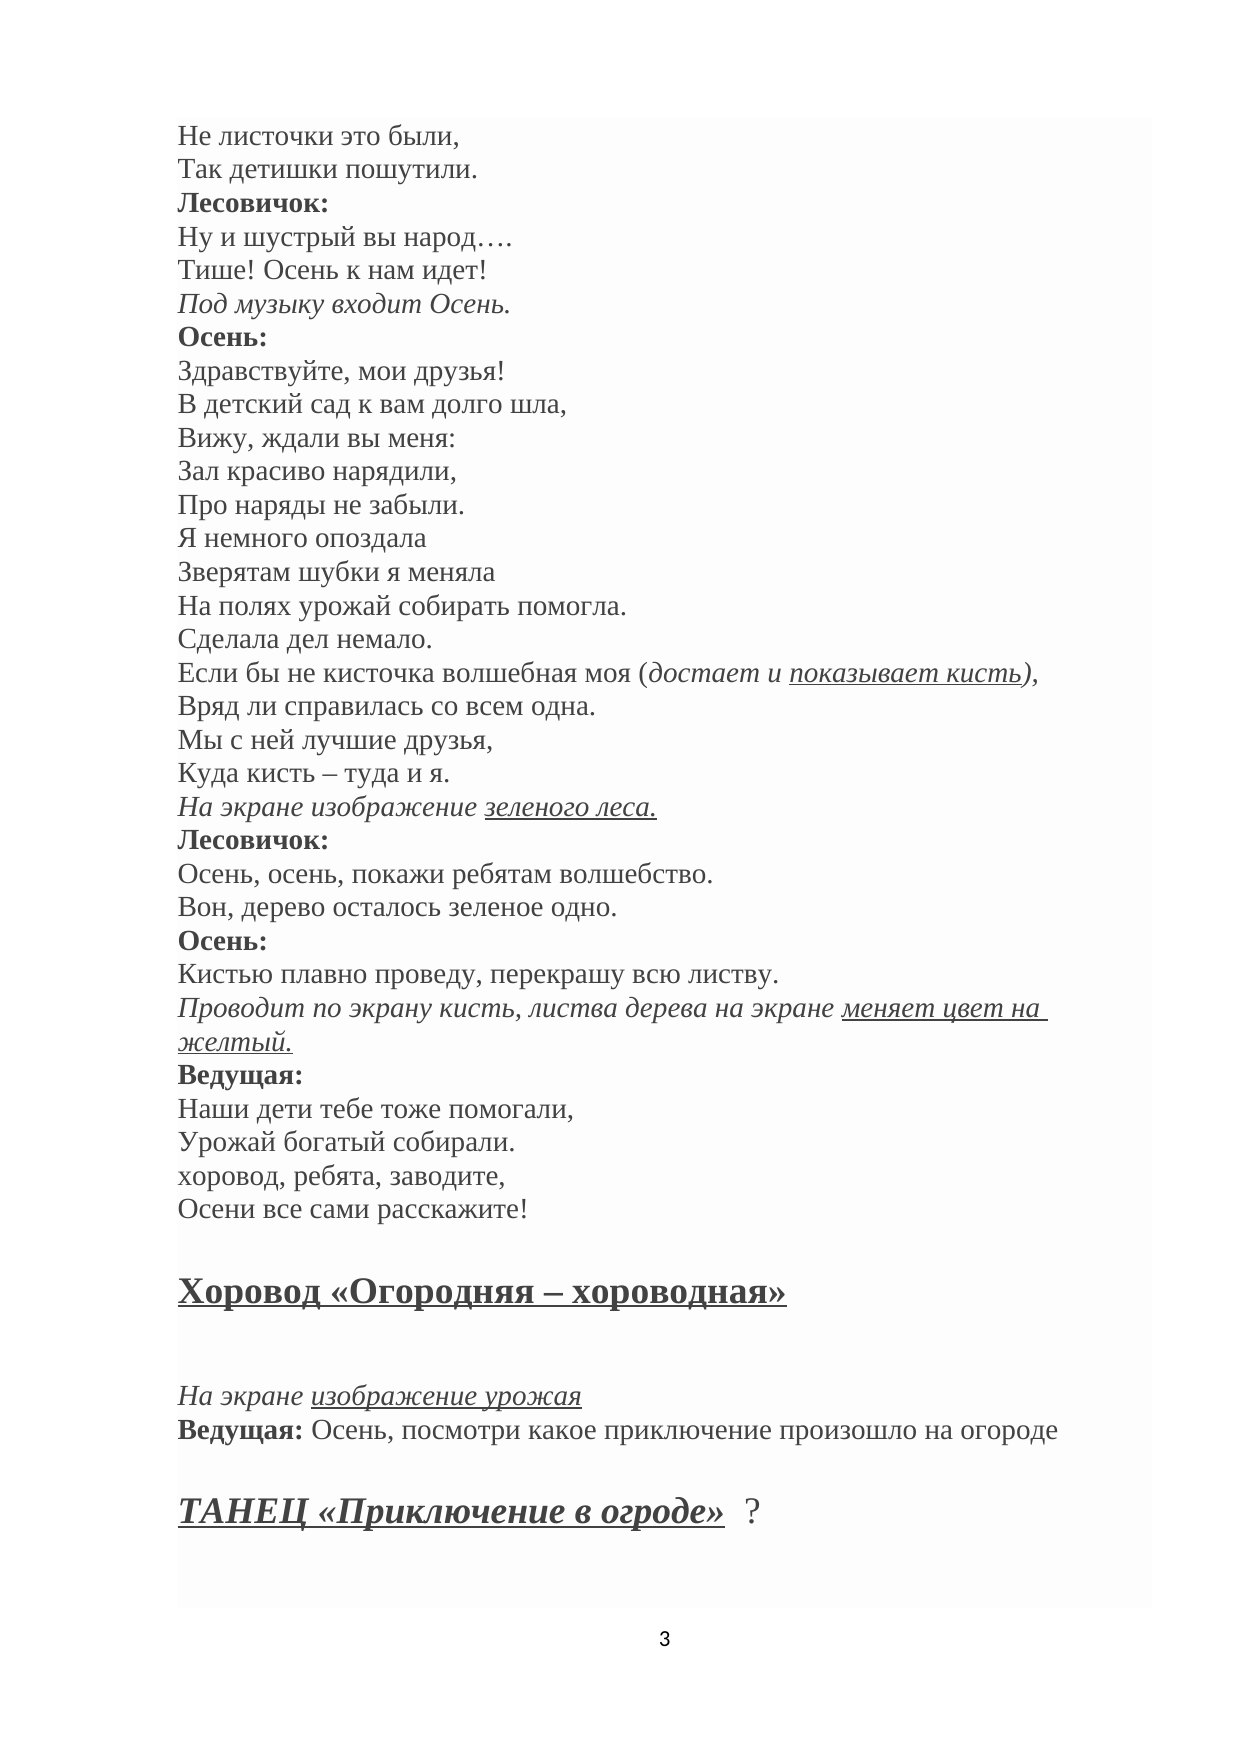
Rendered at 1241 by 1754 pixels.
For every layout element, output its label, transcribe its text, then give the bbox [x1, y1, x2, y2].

text Осень, осень, покажи ребятам волшебство. [177, 856, 1152, 889]
text Ведущая: Осень, посмотри какое приключение произошло на огороде [177, 1412, 1152, 1445]
text Мы с ней лучшие друзья, [177, 722, 1152, 755]
text Наши дети тебе тоже помогали, [177, 1091, 1152, 1124]
text Ведущая: [177, 1057, 1152, 1091]
text Вон, дерево осталось зеленое одно. [177, 889, 1152, 923]
text Осень: [177, 319, 1152, 353]
text хоровод, ребята, заводите, [177, 1158, 1152, 1191]
text Сделала дел немало. [177, 621, 1152, 655]
text Ну и шустрый вы народ…. [177, 219, 1152, 252]
text ТАНЕЦ «Приключение в огроде» ? [177, 1488, 1152, 1532]
text На экране изображение урожая [177, 1378, 1152, 1412]
text Я немного опоздала [177, 521, 1152, 554]
text Не листочки это были, [177, 118, 1152, 152]
text Урожай богатый собирали. [177, 1124, 1152, 1158]
text Проводит по экрану кисть, листва дерева на экране меняет цвет на желтый. [177, 990, 1152, 1057]
text Осень: [177, 923, 1152, 957]
text Зал красиво нарядили, [177, 453, 1152, 487]
text Лесовичок: [177, 185, 1152, 219]
text Кистью плавно проведу, перекрашу всю листву. [177, 957, 1152, 990]
text Вижу, ждали вы меня: [177, 420, 1152, 453]
text Куда кисть – туда и я. [177, 755, 1152, 789]
text Так детишки пошутили. [177, 152, 1152, 185]
text Осени все сами расскажите! [177, 1191, 1152, 1225]
text Про наряды не забыли. [177, 487, 1152, 521]
text Если бы не кисточка волшебная моя (достает и показывает кисть), [177, 655, 1152, 688]
text Тише! Осень к нам идет! [177, 252, 1152, 286]
text Хоровод «Огородняя – хороводная» [177, 1268, 1152, 1311]
text Лесовичок: [177, 822, 1152, 856]
text Здравствуйте, мои друзья! [177, 353, 1152, 386]
text На экране изображение зеленого леса. [177, 789, 1152, 822]
text Зверятам шубки я меняла [177, 554, 1152, 588]
text На полях урожай собирать помогла. [177, 588, 1152, 621]
text В детский сад к вам долго шла, [177, 386, 1152, 420]
text Под музыку входит Осень. [177, 286, 1152, 319]
text Вряд ли справилась со всем одна. [177, 688, 1152, 722]
